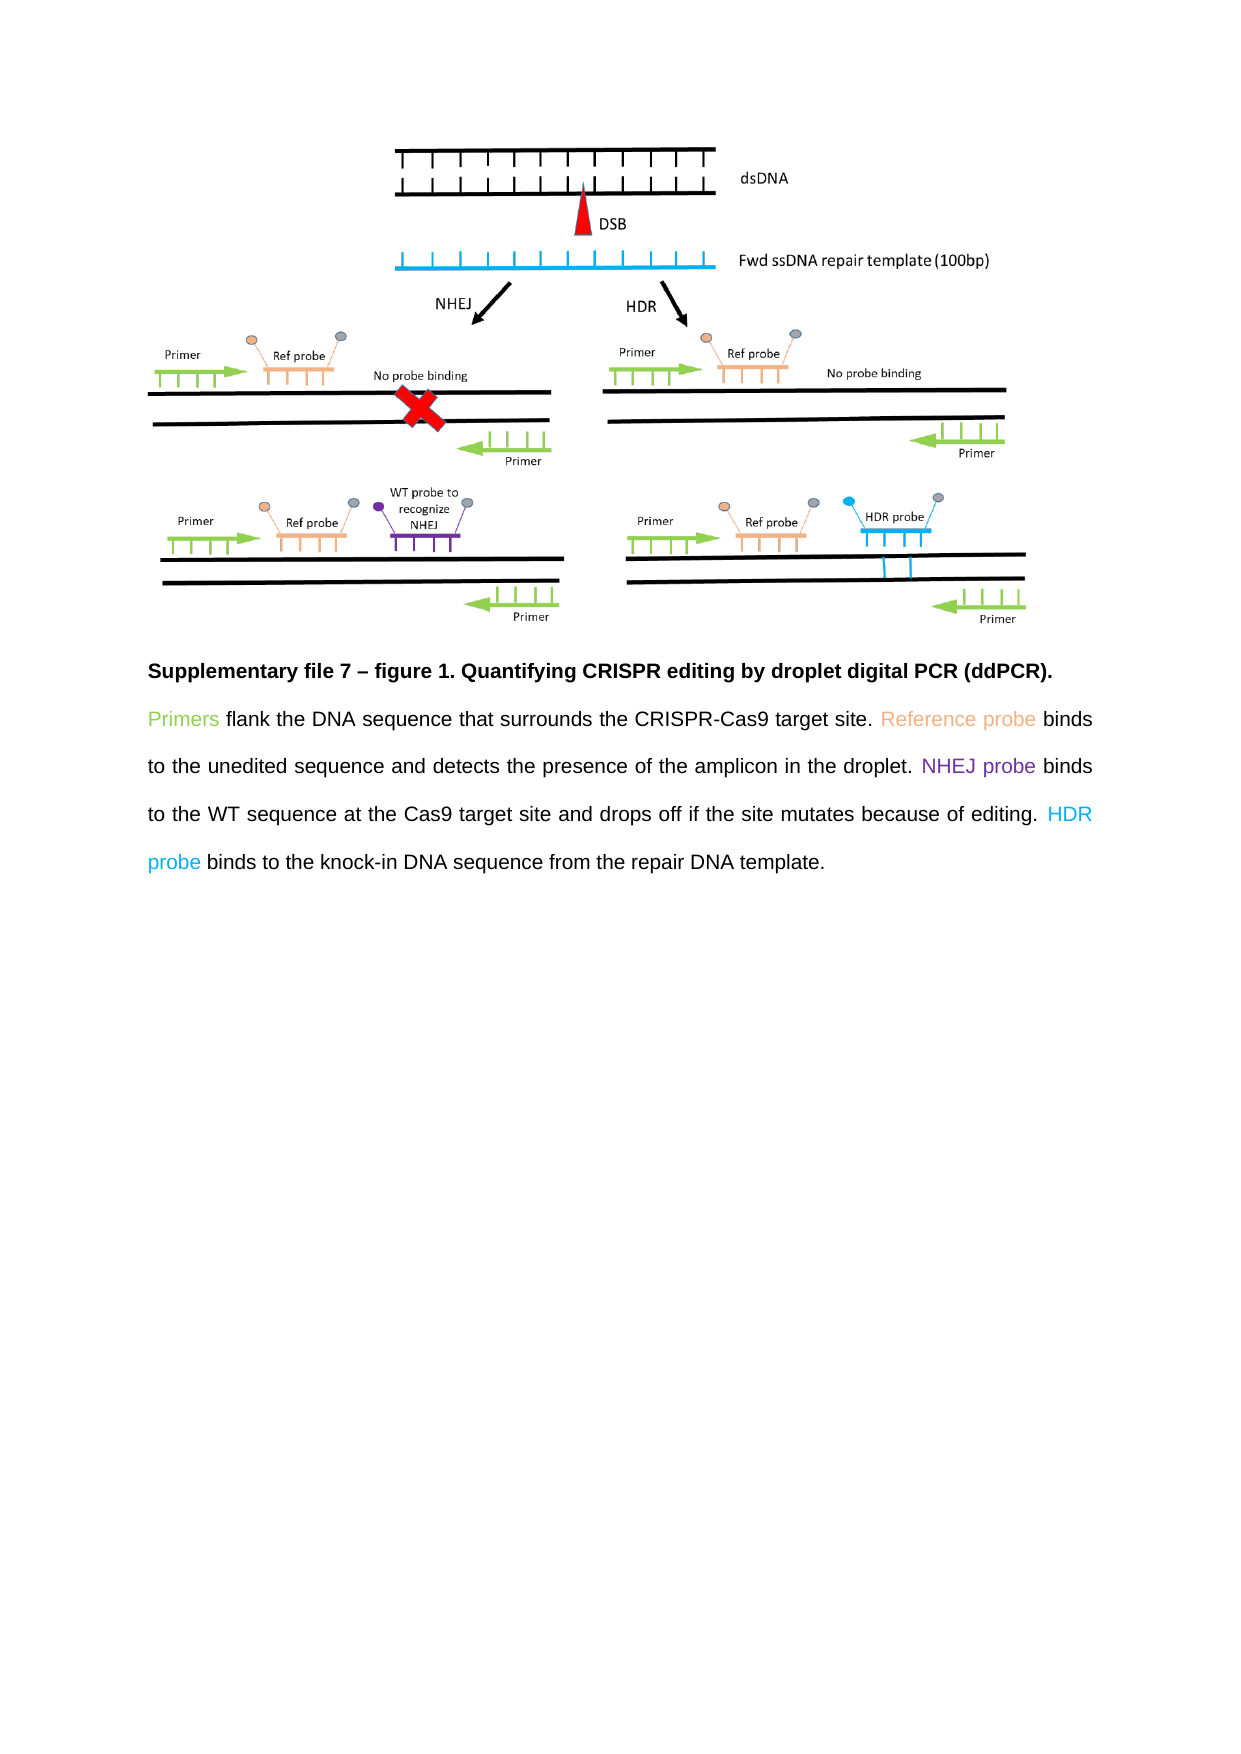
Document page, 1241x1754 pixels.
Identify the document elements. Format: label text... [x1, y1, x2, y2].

text Primers flank the DNA sequence that surrounds the CRISPR-Cas9 target site. Reference probe binds to the unedited sequence and detects the presence of the amplicon in the droplet. NHEJ probe binds to the WT sequence at the Cas9 target site and drops off if the site mutates because of editing. HDR probe binds to the knock-in DNA sequence from the repair DNA template. [148, 706, 1093, 874]
picture [147, 147, 1028, 635]
